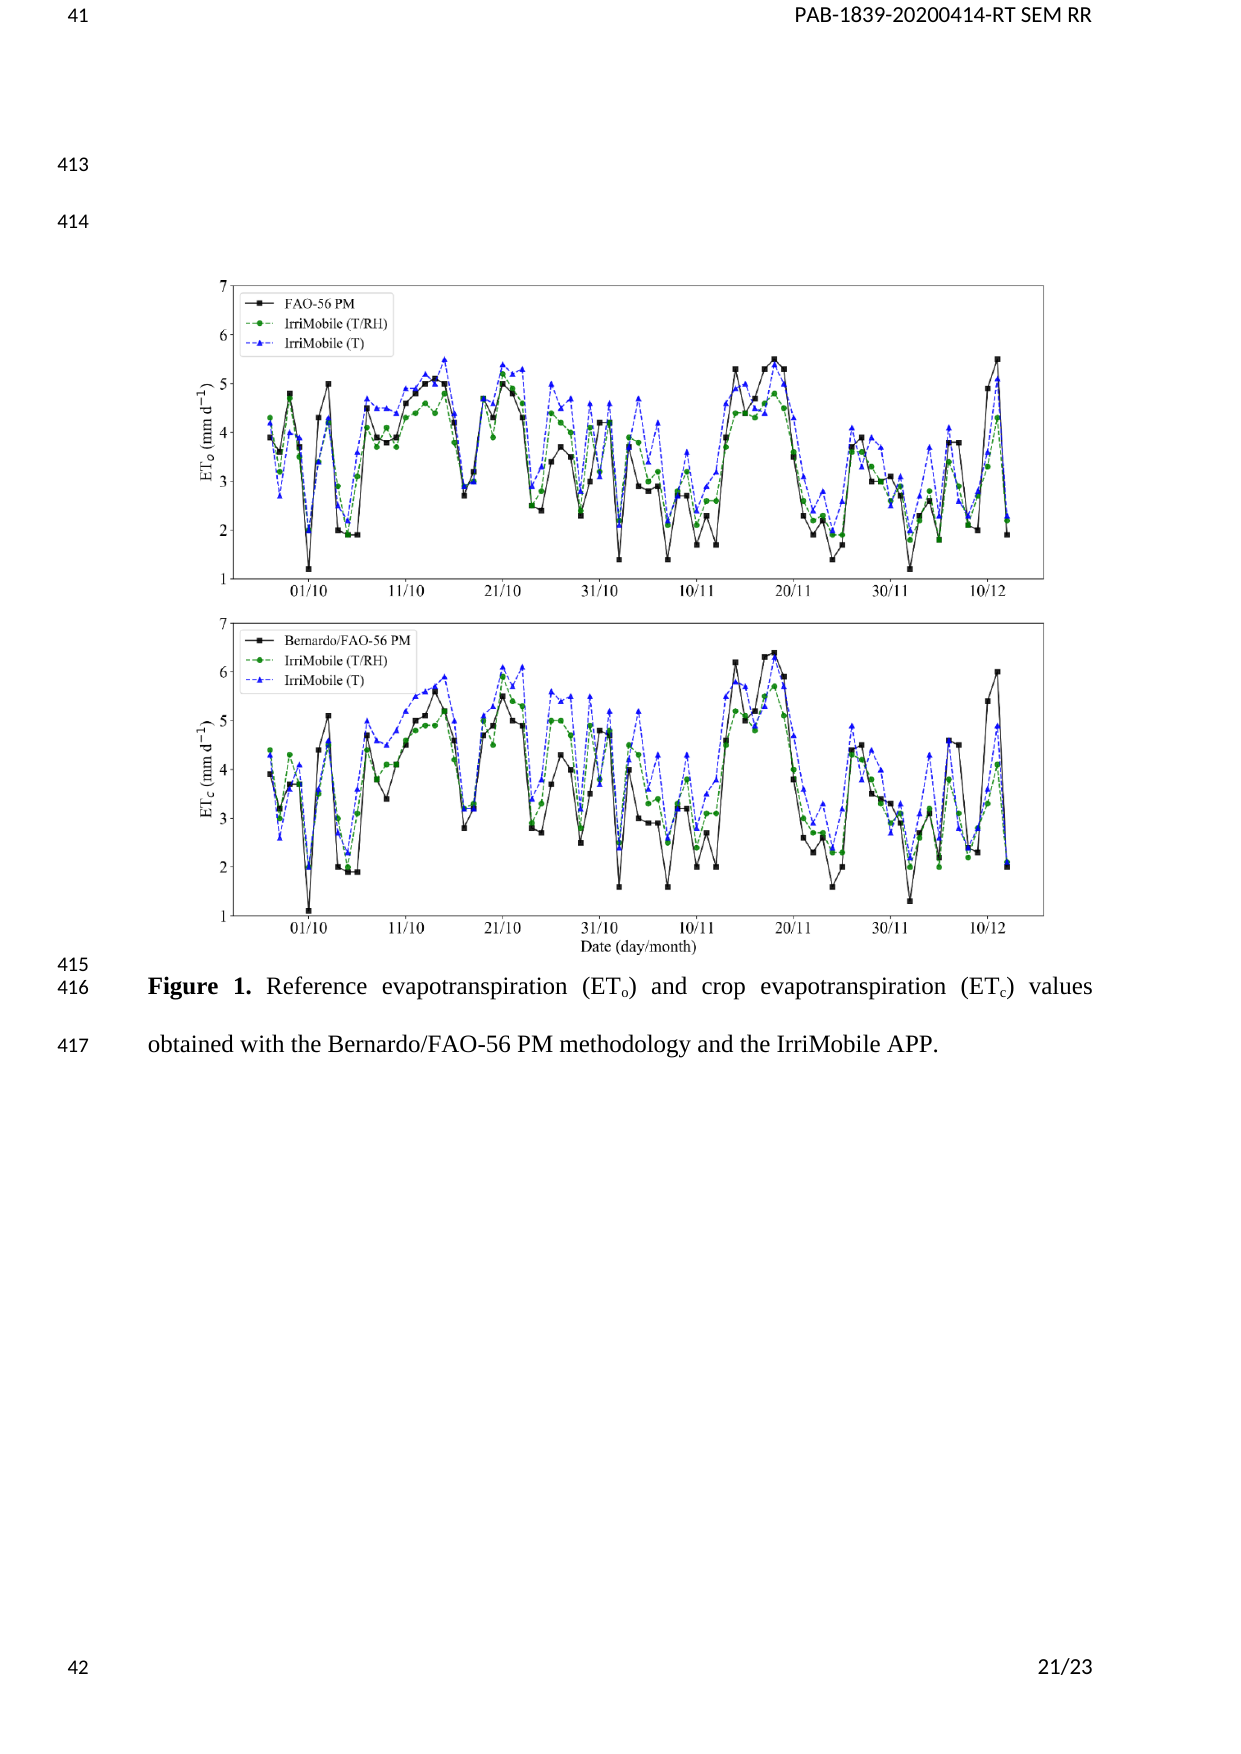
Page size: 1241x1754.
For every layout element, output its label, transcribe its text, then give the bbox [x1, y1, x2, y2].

text Figure 1. Reference evapotranspiration (ETo) and crop evapotranspiration (ETc) values obtained with the Bernardo/FAO-56 PM methodology and the IrriMobile APP. [148, 971, 1092, 1058]
picture [177, 262, 1063, 972]
